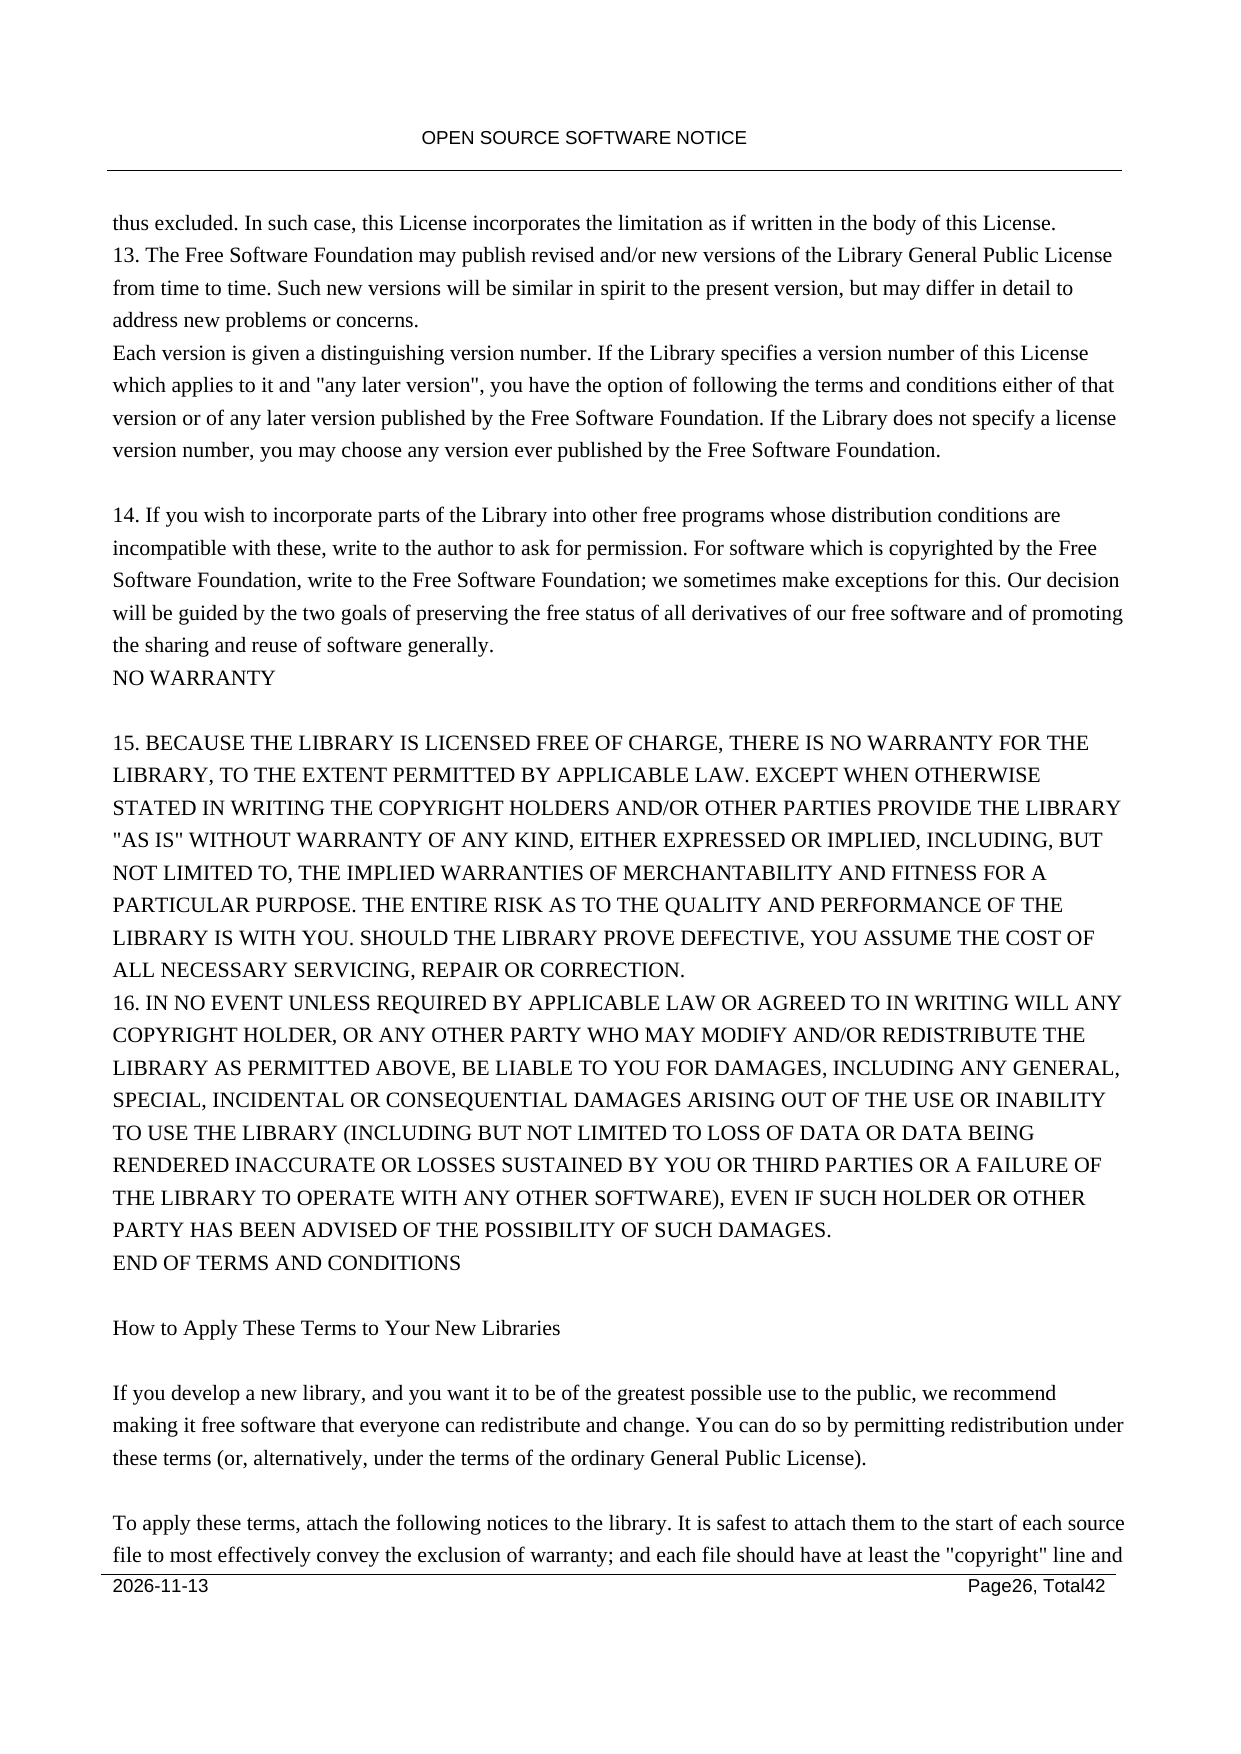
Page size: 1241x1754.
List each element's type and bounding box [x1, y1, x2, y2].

text [112, 206, 1128, 1571]
